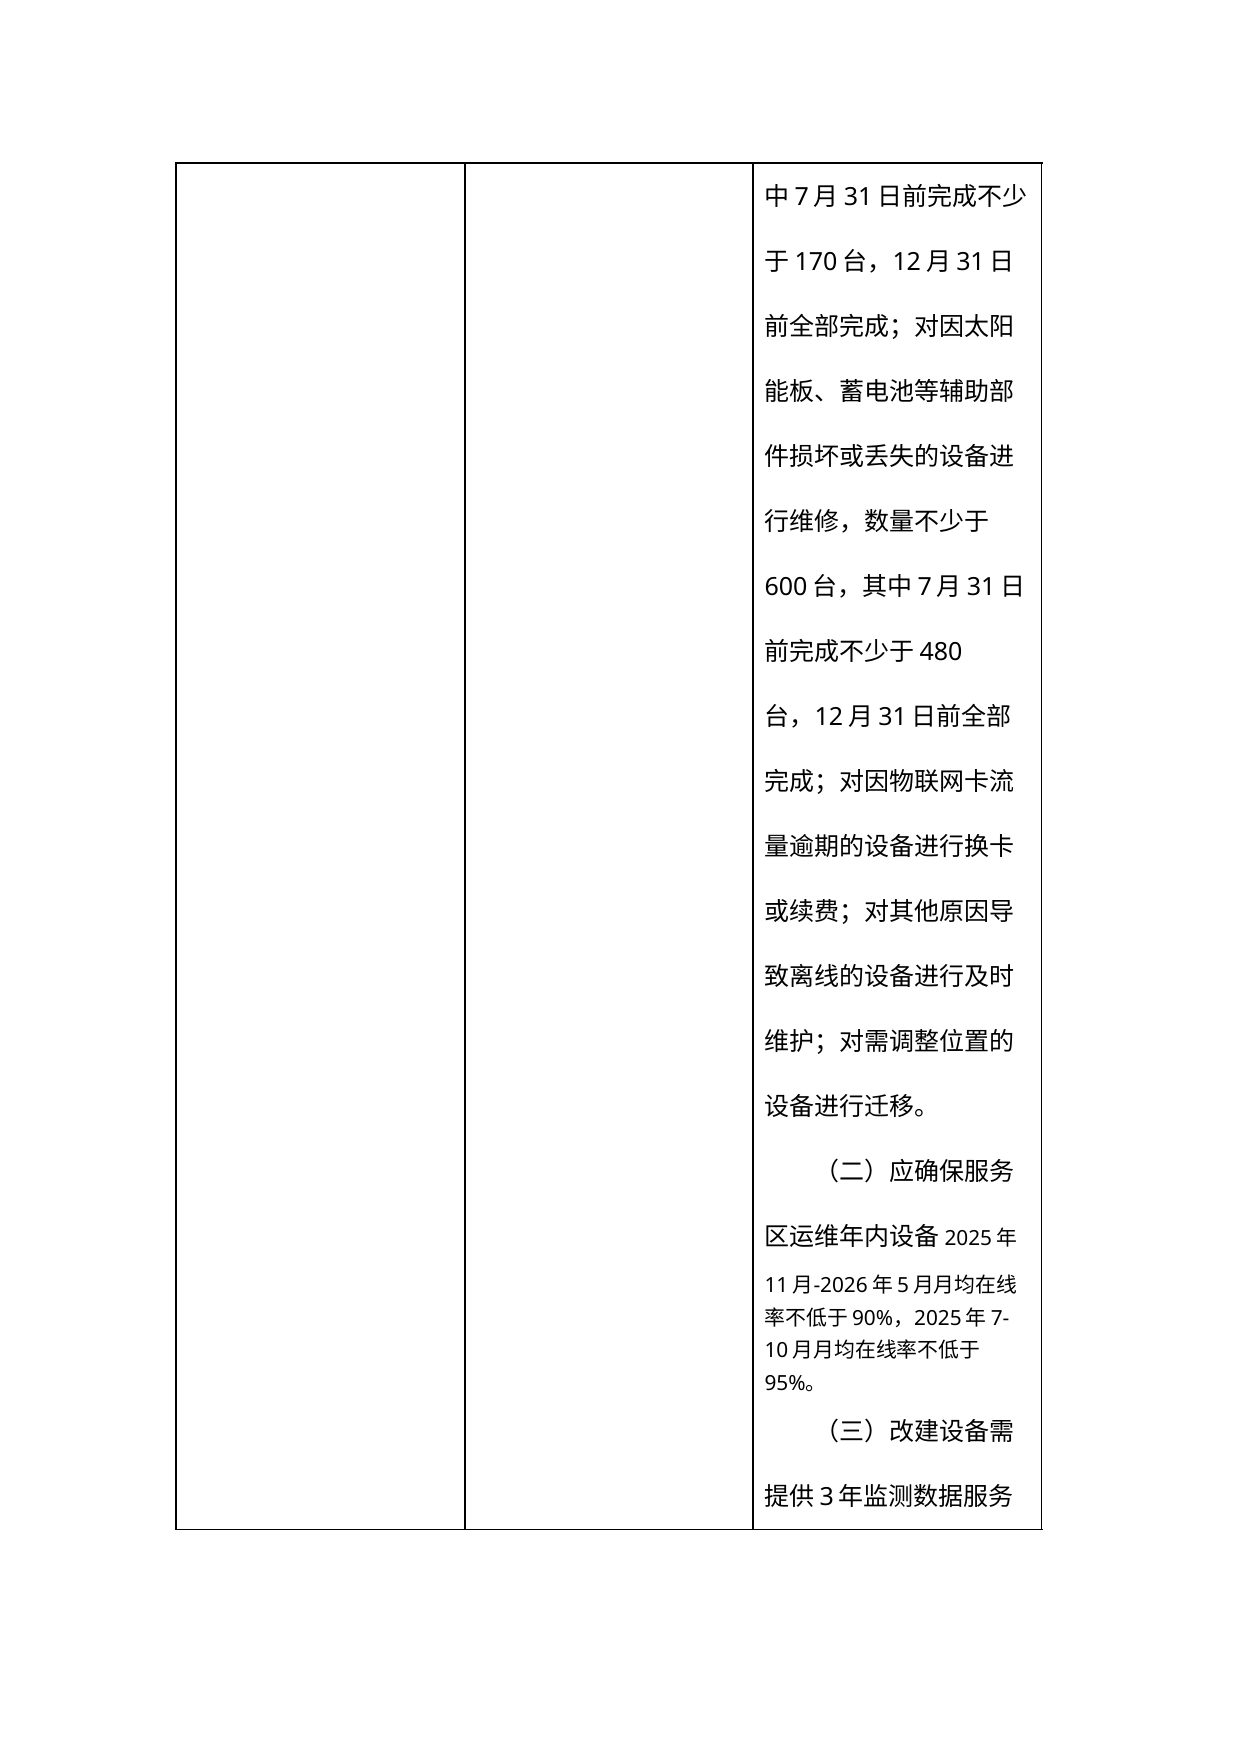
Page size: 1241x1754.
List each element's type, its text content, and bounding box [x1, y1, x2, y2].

table_cell ★ [466, 164, 752, 1528]
table_cell 1 [177, 164, 464, 1528]
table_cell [754, 164, 1041, 1528]
